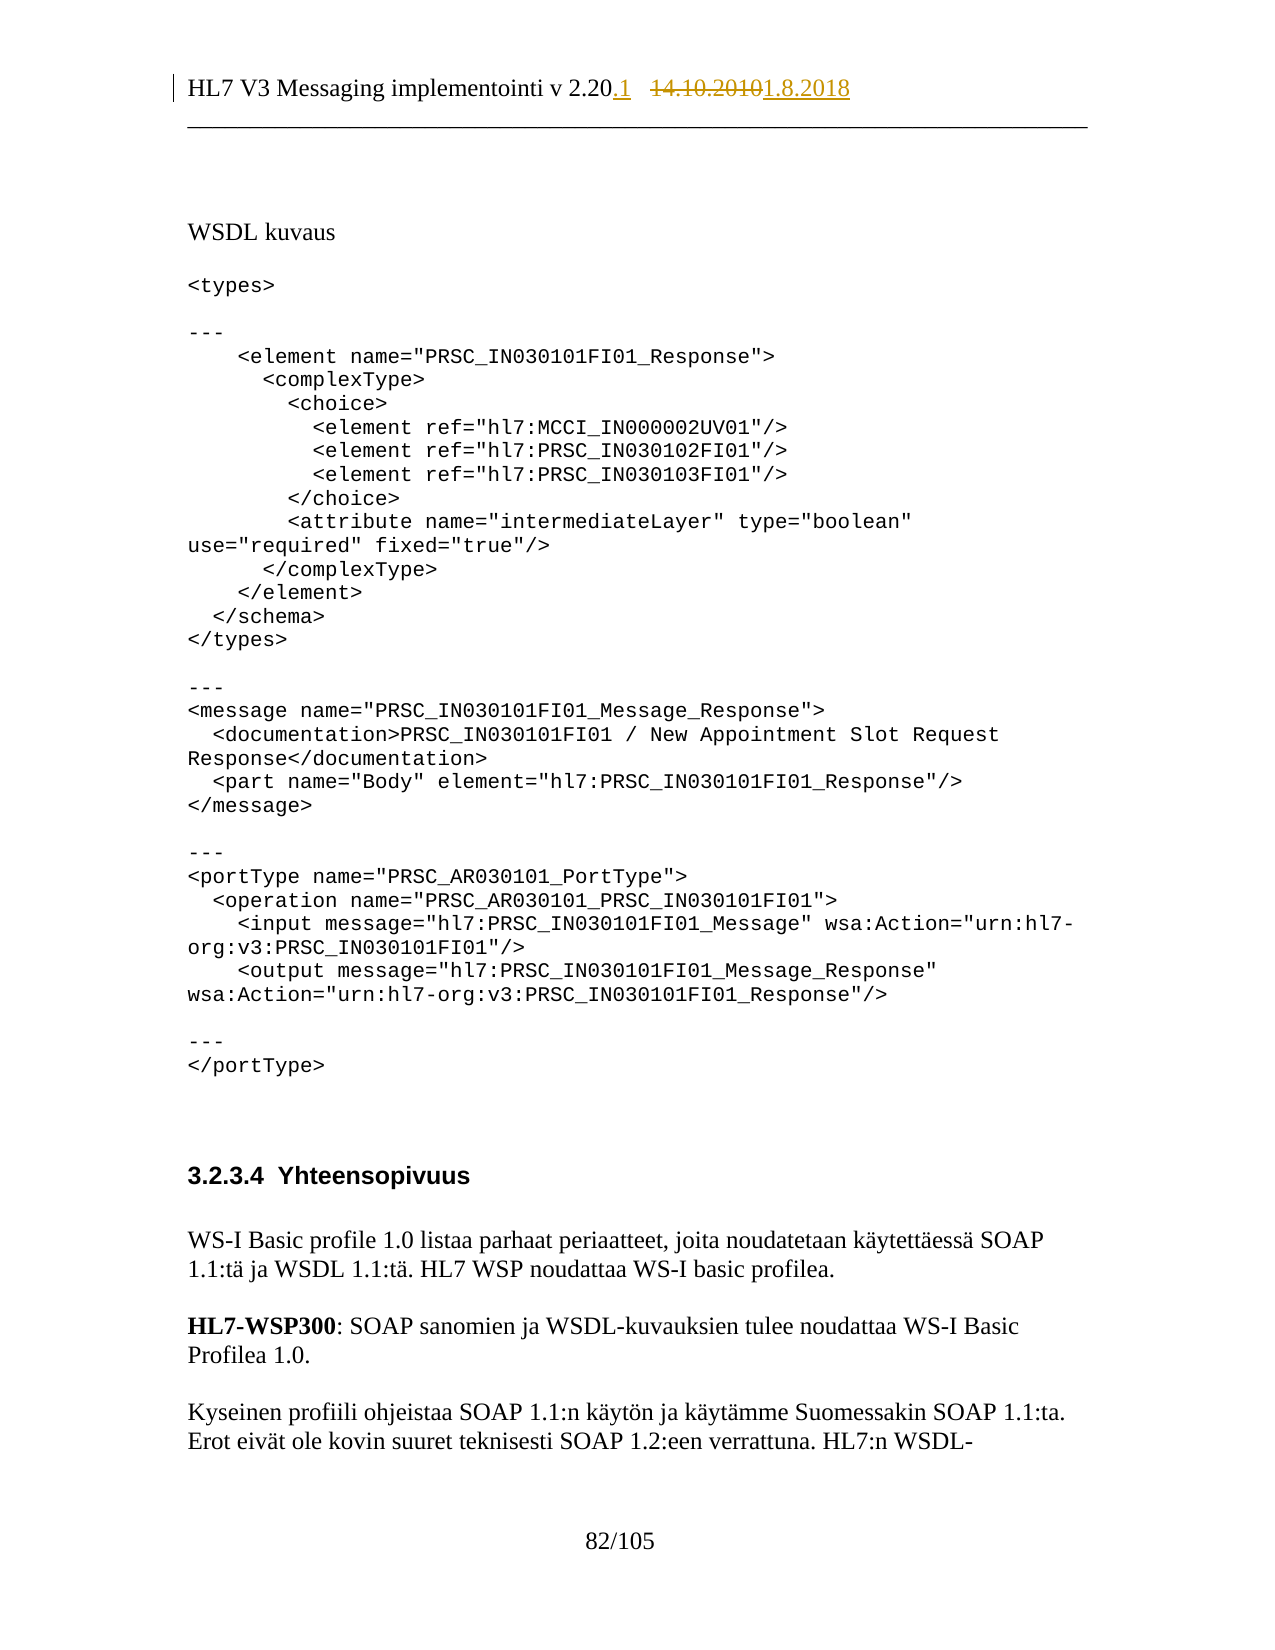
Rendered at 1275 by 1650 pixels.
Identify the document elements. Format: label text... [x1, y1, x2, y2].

text <input message="hl7:PRSC_IN030101FI01_Message" wsa:Action="urn:hl7-org:v3:PRSC_IN030101FI01"/> [187, 913, 1087, 961]
text <choice> [187, 393, 1087, 417]
text <element name="PRSC_IN030101FI01_Response"> [187, 346, 1087, 369]
text <message name="PRSC_IN030101FI01_Message_Response"> [187, 700, 1087, 724]
text <output message="hl7:PRSC_IN030101FI01_Message_Response" wsa:Action="urn:hl7-org:v3:PRSC_IN030101FI01_Response"/> [187, 961, 1087, 1008]
text HL7-WSP300: SOAP sanomien ja WSDL-kuvauksien tulee noudattaa WS-I Basic Profilea 1.0. [187, 1311, 1087, 1369]
text WS-I Basic profile 1.0 listaa parhaat periaatteet, joita noudatetaan käytettäessä SOAP 1.1:tä ja WSDL 1.1:tä. HL7 WSP noudattaa WS-I basic profilea. [187, 1225, 1087, 1282]
text <element ref="hl7:PRSC_IN030103FI01"/> [187, 464, 1087, 488]
subtitle Yhteensopivuus [187, 1161, 1087, 1190]
text <portType name="PRSC_AR030101_PortType"> [187, 866, 1087, 889]
text --- [187, 842, 1087, 866]
text <types> [187, 275, 1087, 298]
text <complexType> [187, 369, 1087, 393]
text </element> [187, 582, 1087, 606]
text --- [187, 677, 1087, 700]
text <part name="Body" element="hl7:PRSC_IN030101FI01_Response"/> [187, 771, 1087, 795]
text </message> [187, 795, 1087, 819]
text <documentation>PRSC_IN030101FI01 / New Appointment Slot Request Response</documentation> [187, 724, 1087, 771]
text </complexType> [187, 558, 1087, 582]
text </types> [187, 629, 1087, 653]
text </portType> [187, 1055, 1087, 1079]
text <element ref="hl7:MCCI_IN000002UV01"/> [187, 417, 1087, 440]
text <attribute name="intermediateLayer" type="boolean" use="required" fixed="true"/> [187, 511, 1087, 558]
text --- [187, 1031, 1087, 1055]
text </schema> [187, 606, 1087, 629]
text <element ref="hl7:PRSC_IN030102FI01"/> [187, 440, 1087, 464]
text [187, 1397, 1087, 1455]
text </choice> [187, 488, 1087, 511]
text WSDL kuvaus [187, 217, 1087, 246]
text --- [187, 322, 1087, 346]
text <operation name="PRSC_AR030101_PRSC_IN030101FI01"> [187, 889, 1087, 913]
